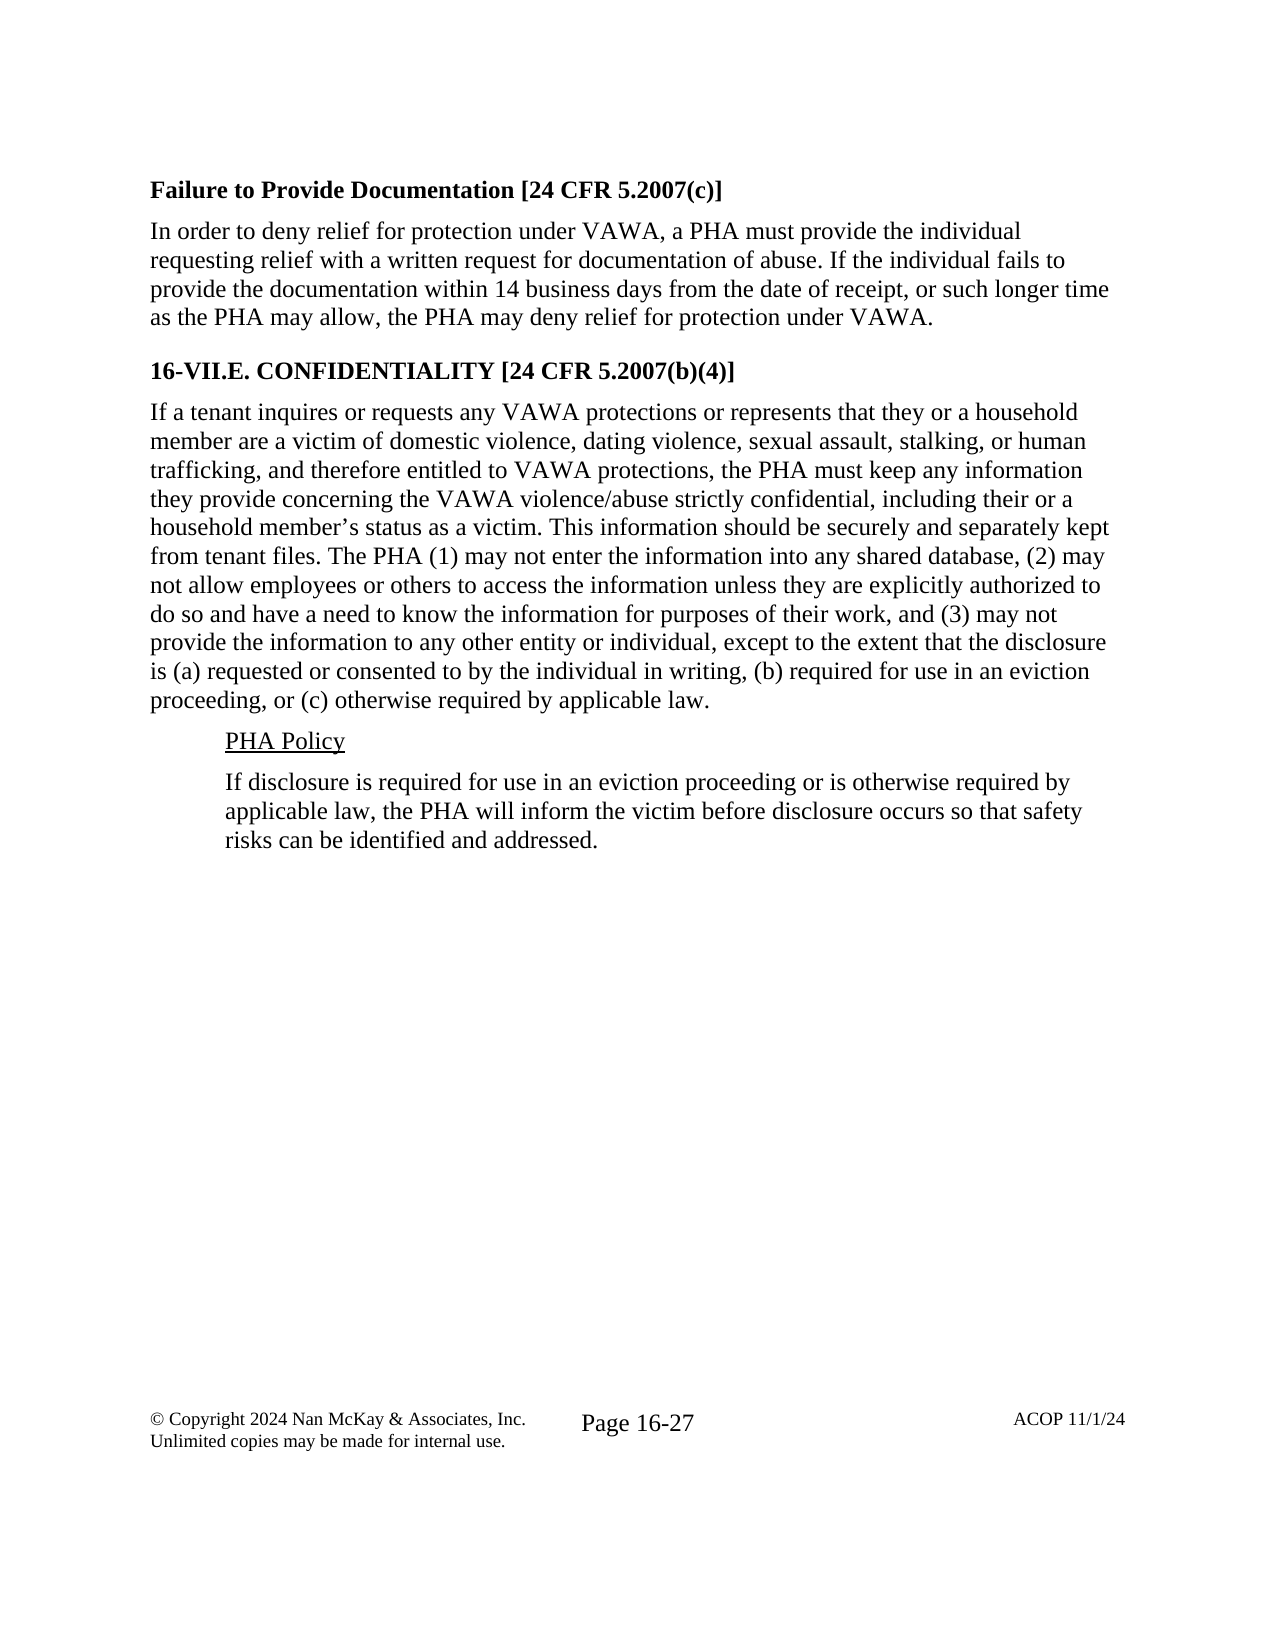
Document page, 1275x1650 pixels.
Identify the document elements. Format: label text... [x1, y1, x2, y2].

text 16-VII.E. CONFIDENTIALITY [24 CFR 5.2007(b)(4)] [150, 356, 1125, 385]
text If disclosure is required for use in an eviction proceeding or is otherwise required by applicable law, the PHA will inform the victim before disclosure occurs so that safety risks can be identified and addressed. [225, 767, 1125, 854]
text Failure to Provide Documentation [24 CFR 5.2007(c)] [150, 175, 1125, 204]
text If a tenant inquires or requests any VAWA protections or represents that they or a household member are a victim of domestic violence, dating violence, sexual assault, stalking, or human trafficking, and therefore entitled to VAWA protections, the PHA must keep any information they provide concerning the VAWA violence/abuse strictly confidential, including their or a household member’s status as a victim. This information should be securely and separately kept from tenant files. The PHA (1) may not enter the information into any shared database, (2) may not allow employees or others to access the information unless they are explicitly authorized to do so and have a need to know the information for purposes of their work, and (3) may not provide the information to any other entity or individual, except to the extent that the disclosure is (a) requested or consented to by the individual in writing, (b) required for use in an eviction proceeding, or (c) otherwise required by applicable law. [150, 397, 1125, 714]
text PHA Policy [225, 726, 1125, 755]
text In order to deny relief for protection under VAWA, a PHA must provide the individual requesting relief with a written request for documentation of abuse. If the individual fails to provide the documentation within 14 business days from the date of receipt, or such longer time as the PHA may allow, the PHA may deny relief for protection under VAWA. [150, 216, 1125, 331]
